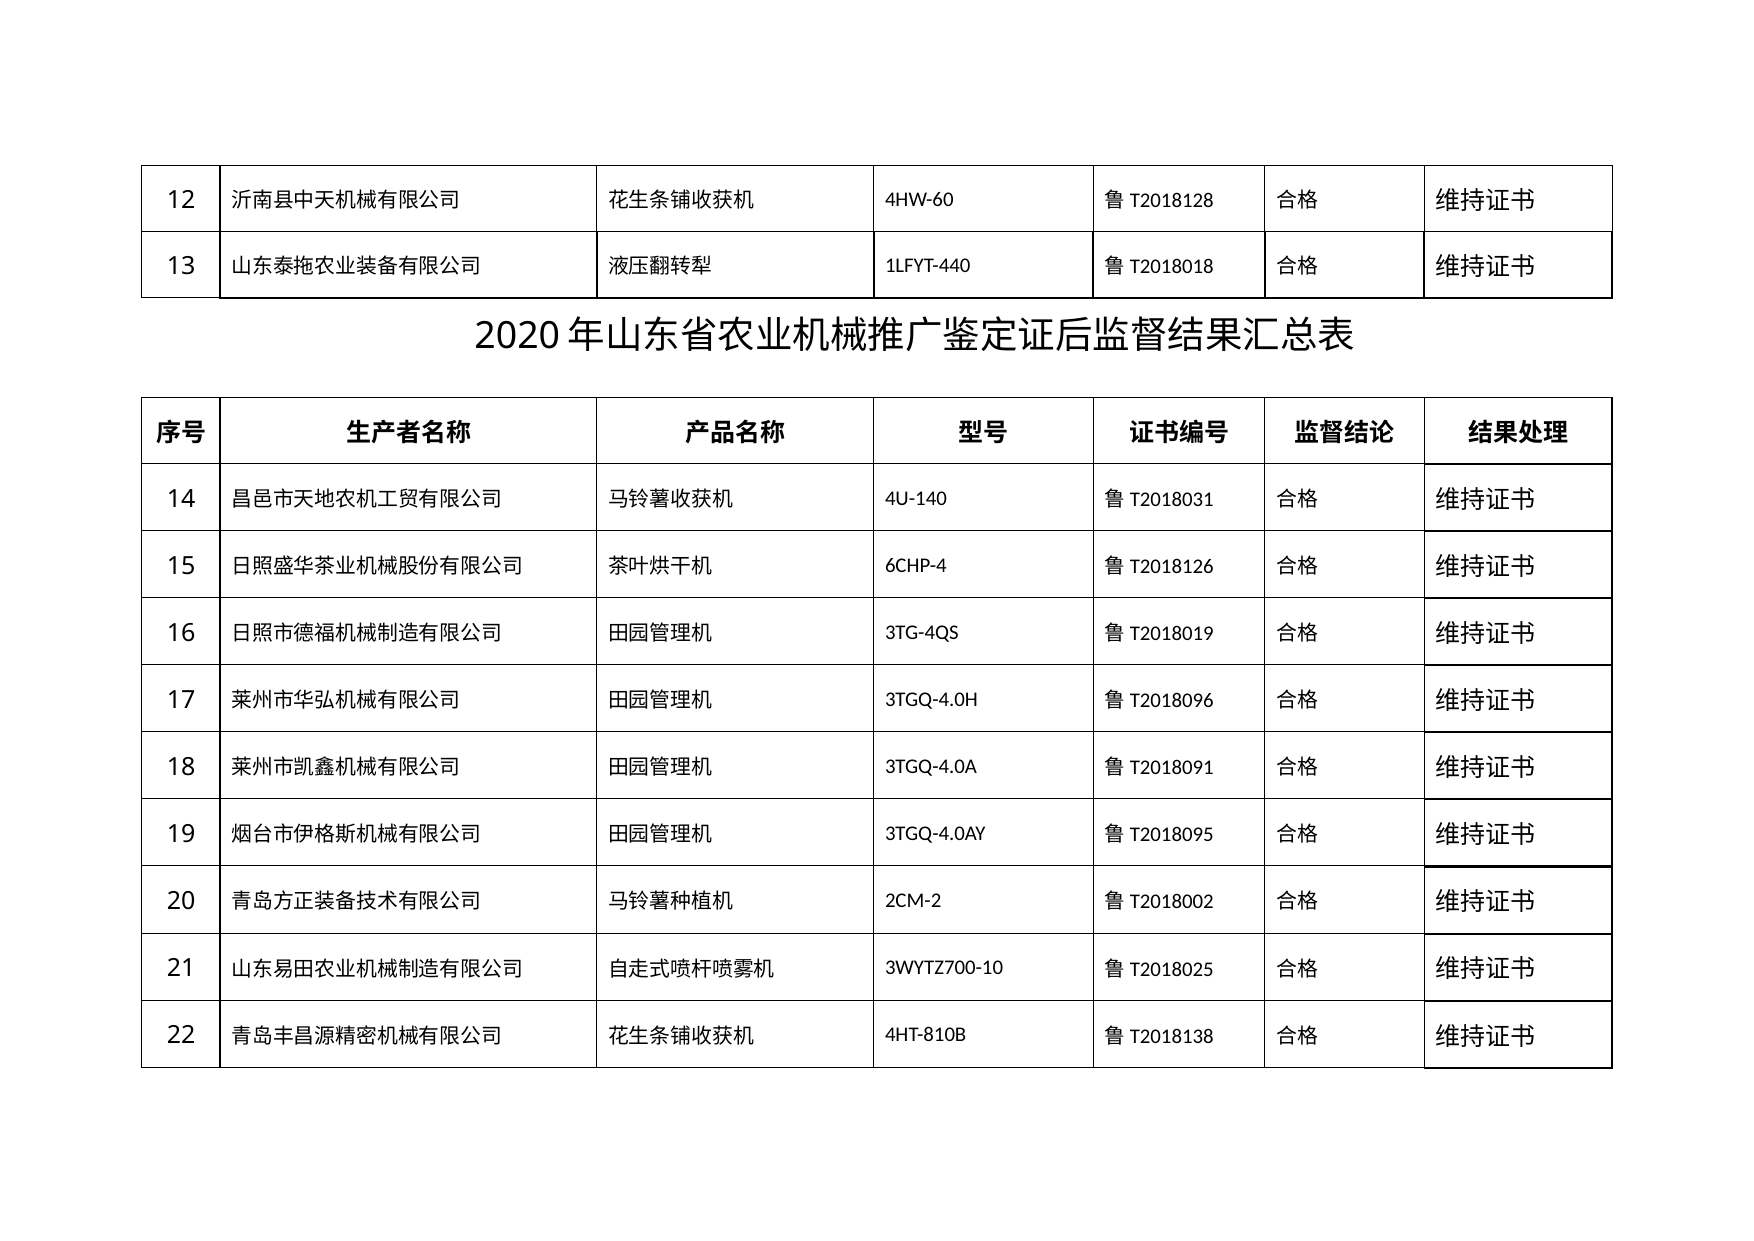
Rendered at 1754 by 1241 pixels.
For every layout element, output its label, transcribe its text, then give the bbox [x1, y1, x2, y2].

table_cell 22 [142, 1001, 219, 1067]
table_header 生产者名称 [221, 398, 596, 463]
table_cell 田园管理机 [597, 665, 873, 731]
table_cell 烟台市伊格斯机械有限公司 [221, 799, 596, 865]
table_cell 合格 [1265, 531, 1424, 597]
text 2020年山东省农业机械推广鉴定证后监督结果汇总表 [187, 299, 1567, 364]
table_header 型号 [874, 398, 1093, 463]
table_cell 2CM-2 [874, 866, 1093, 932]
table_cell 4HW-60 [874, 166, 1093, 231]
table_header 监督结论 [1265, 398, 1424, 463]
table_cell 12 [142, 166, 219, 231]
table_cell 3TG-4QS [874, 598, 1093, 664]
table_header 产品名称 [597, 398, 873, 463]
table_cell 鲁T2018019 [1094, 598, 1264, 664]
table_cell 合格 [1265, 1001, 1424, 1067]
table_cell 合格 [1266, 232, 1423, 297]
table_cell 合格 [1265, 934, 1424, 999]
table_cell 维持证书 [1425, 800, 1611, 865]
table_cell 维持证书 [1425, 465, 1611, 530]
table_cell 花生条铺收获机 [597, 1001, 873, 1067]
table_cell 15 [142, 531, 219, 597]
table_cell 4U-140 [874, 464, 1093, 530]
table_cell 山东易田农业机械制造有限公司 [221, 934, 596, 999]
table_cell 维持证书 [1425, 599, 1611, 664]
table_cell 日照盛华茶业机械股份有限公司 [221, 531, 596, 597]
table_cell 4HT-810B [874, 1001, 1093, 1067]
table_cell 6CHP-4 [874, 531, 1093, 597]
table_cell 维持证书 [1425, 935, 1611, 999]
table_cell 维持证书 [1425, 666, 1611, 731]
table_header 序号 [142, 398, 219, 463]
table_cell 维持证书 [1425, 166, 1612, 231]
table_cell 合格 [1265, 598, 1424, 664]
table_cell 日照市德福机械制造有限公司 [221, 598, 596, 664]
table_header 证书编号 [1094, 398, 1264, 463]
table_cell 液压翻转犁 [598, 232, 873, 297]
table_cell 维持证书 [1425, 232, 1611, 297]
table_cell 合格 [1265, 665, 1424, 731]
table_cell 田园管理机 [597, 598, 873, 664]
table_cell 莱州市凯鑫机械有限公司 [221, 732, 596, 798]
table_cell 3WYTZ700-10 [874, 934, 1093, 999]
table_cell 鲁T2018018 [1094, 232, 1264, 297]
table_cell 3TGQ-4.0A [874, 732, 1093, 798]
table_cell 维持证书 [1425, 532, 1611, 597]
table_cell 3TGQ-4.0H [874, 665, 1093, 731]
table_cell 沂南县中天机械有限公司 [221, 166, 596, 231]
table_cell 18 [142, 732, 219, 798]
table_cell 合格 [1265, 866, 1424, 932]
table_cell 马铃薯种植机 [597, 866, 873, 932]
table_cell 鲁T2018031 [1094, 464, 1264, 530]
table_cell 鲁T2018128 [1094, 166, 1264, 231]
table_cell 昌邑市天地农机工贸有限公司 [221, 464, 596, 530]
table_cell 维持证书 [1425, 868, 1611, 932]
table_cell 合格 [1265, 166, 1424, 231]
table_cell 20 [142, 866, 219, 932]
table_cell 鲁T2018096 [1094, 665, 1264, 731]
table_cell 鲁T2018126 [1094, 531, 1264, 597]
table_cell 田园管理机 [597, 799, 873, 865]
table_cell 鲁T2018095 [1094, 799, 1264, 865]
table_cell 鲁T2018138 [1094, 1001, 1264, 1067]
table_cell 莱州市华弘机械有限公司 [221, 665, 596, 731]
table_cell 合格 [1265, 799, 1424, 865]
table_cell 自走式喷杆喷雾机 [597, 934, 873, 999]
table_cell 花生条铺收获机 [597, 166, 873, 231]
table_cell 鲁T2018002 [1094, 866, 1264, 932]
table_cell 17 [142, 665, 219, 731]
table_cell 合格 [1265, 732, 1424, 798]
table_cell 21 [142, 934, 219, 999]
table_cell 19 [142, 799, 219, 865]
table_cell 维持证书 [1425, 733, 1611, 798]
table_cell 1LFYT-440 [875, 232, 1092, 297]
table_cell 田园管理机 [597, 732, 873, 798]
table_cell 山东泰拖农业装备有限公司 [221, 232, 596, 297]
table_cell 14 [142, 464, 219, 530]
table_cell 马铃薯收获机 [597, 464, 873, 530]
table_cell 16 [142, 598, 219, 664]
table_cell 青岛丰昌源精密机械有限公司 [221, 1001, 596, 1067]
table_cell 13 [142, 232, 219, 297]
table_cell 鲁T2018025 [1094, 934, 1264, 999]
table_cell 鲁T2018091 [1094, 732, 1264, 798]
table_cell 3TGQ-4.0AY [874, 799, 1093, 865]
table_cell 青岛方正装备技术有限公司 [221, 866, 596, 932]
table_cell 合格 [1265, 464, 1424, 530]
table_cell 茶叶烘干机 [597, 531, 873, 597]
table_cell 维持证书 [1425, 1002, 1611, 1067]
table_header 结果处理 [1425, 398, 1611, 463]
